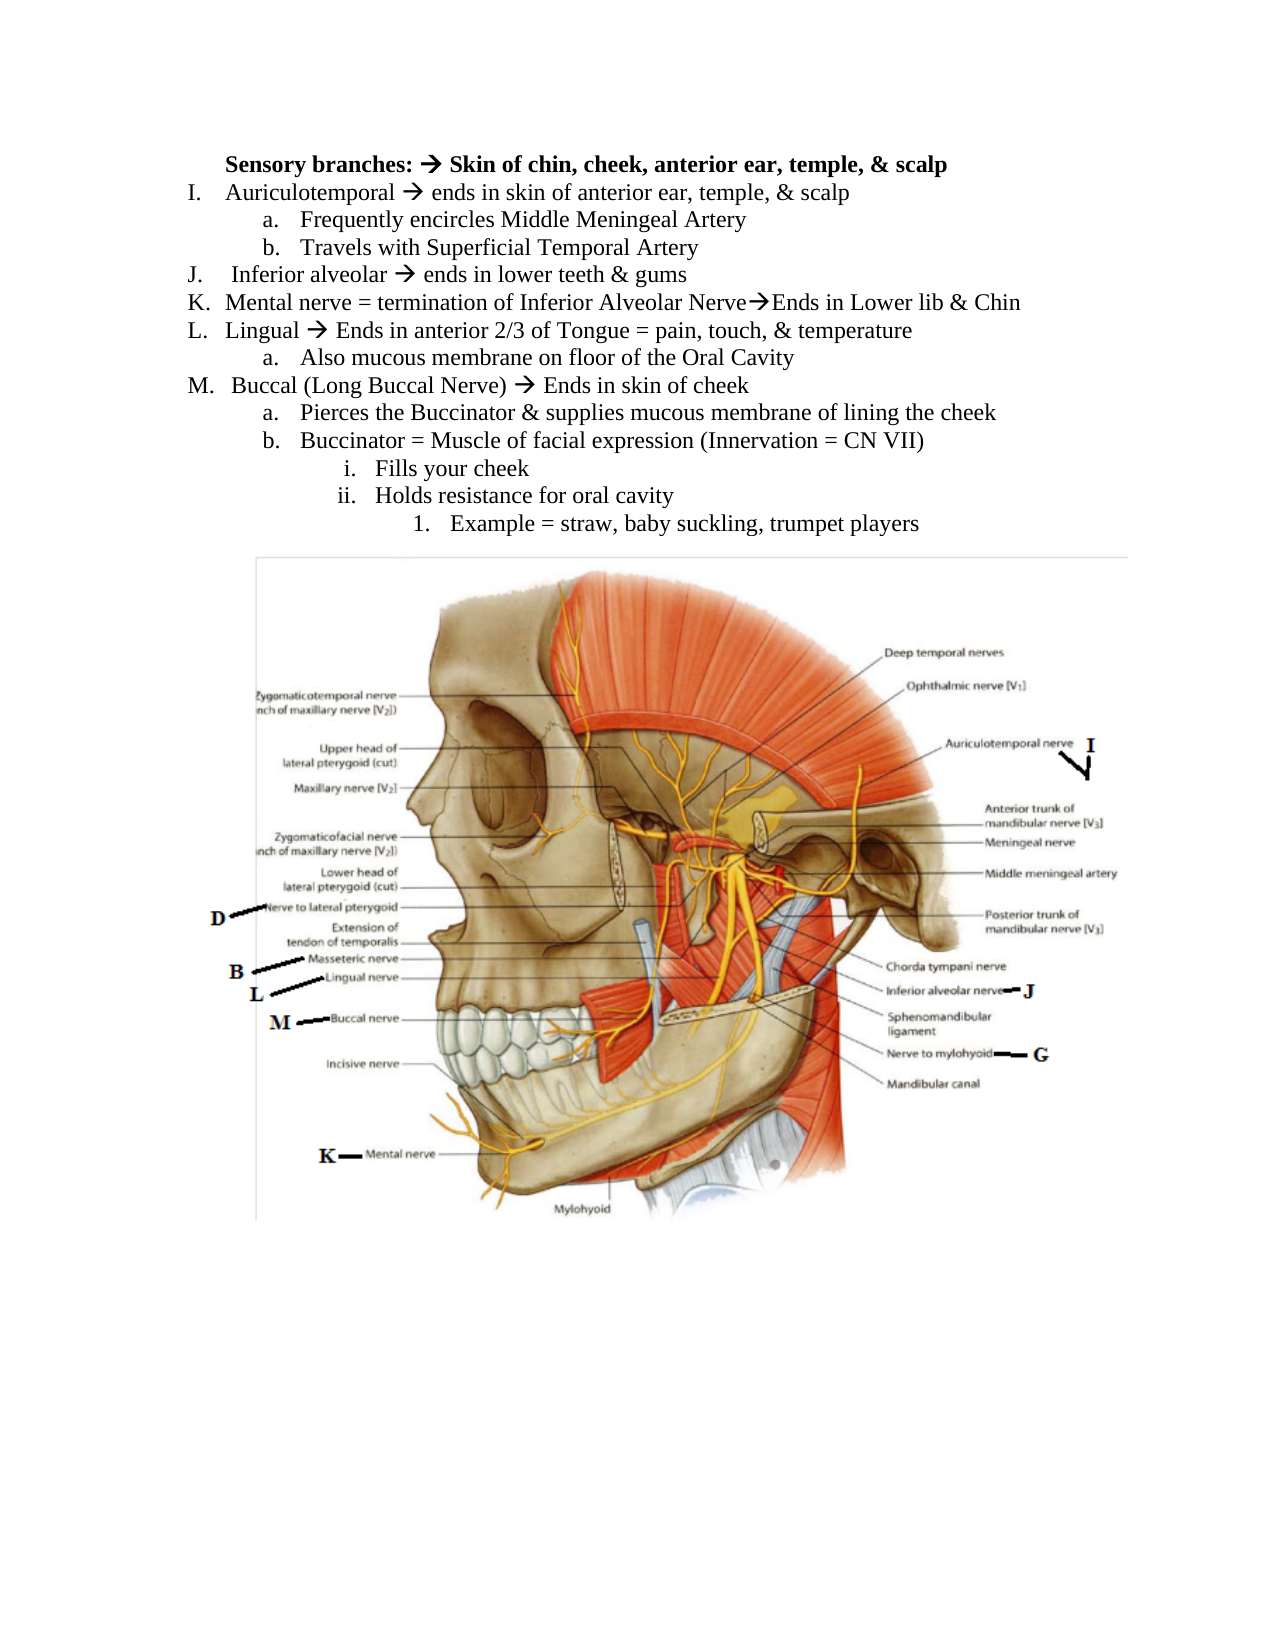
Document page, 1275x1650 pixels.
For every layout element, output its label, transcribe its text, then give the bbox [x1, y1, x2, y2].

list Inferior alveolar ends in lower teeth & gums [187, 260, 1125, 288]
list Mental nerve = termination of Inferior Alveolar NerveEnds in Lower lib & Chin [187, 288, 1125, 316]
list Pierces the Buccinator & supplies mucous membrane of lining the cheek [262, 398, 1125, 426]
list Buccal (Long Buccal Nerve) Ends in skin of cheek [187, 371, 1125, 398]
picture [153, 536, 1129, 1230]
list Fills your cheek [356, 454, 1125, 481]
list Frequently encircles Middle Meningeal Artery [262, 205, 1125, 233]
list Auriculotemporal ends in skin of anterior ear, temple, & scalp [187, 178, 1125, 205]
list Example = straw, baby suckling, trumpet players [412, 509, 1125, 536]
text Sensory branches: Skin of chin, cheek, anterior ear, temple, & scalp [225, 150, 1125, 178]
list Also mucous membrane on floor of the Oral Cavity [262, 343, 1125, 371]
list Holds resistance for oral cavity [356, 481, 1125, 509]
list Buccinator = Muscle of facial expression (Innervation = CN VII) [262, 426, 1125, 454]
list Lingual Ends in anterior 2/3 of Tongue = pain, touch, & temperature [187, 316, 1125, 343]
list Travels with Superficial Temporal Artery [262, 233, 1125, 260]
